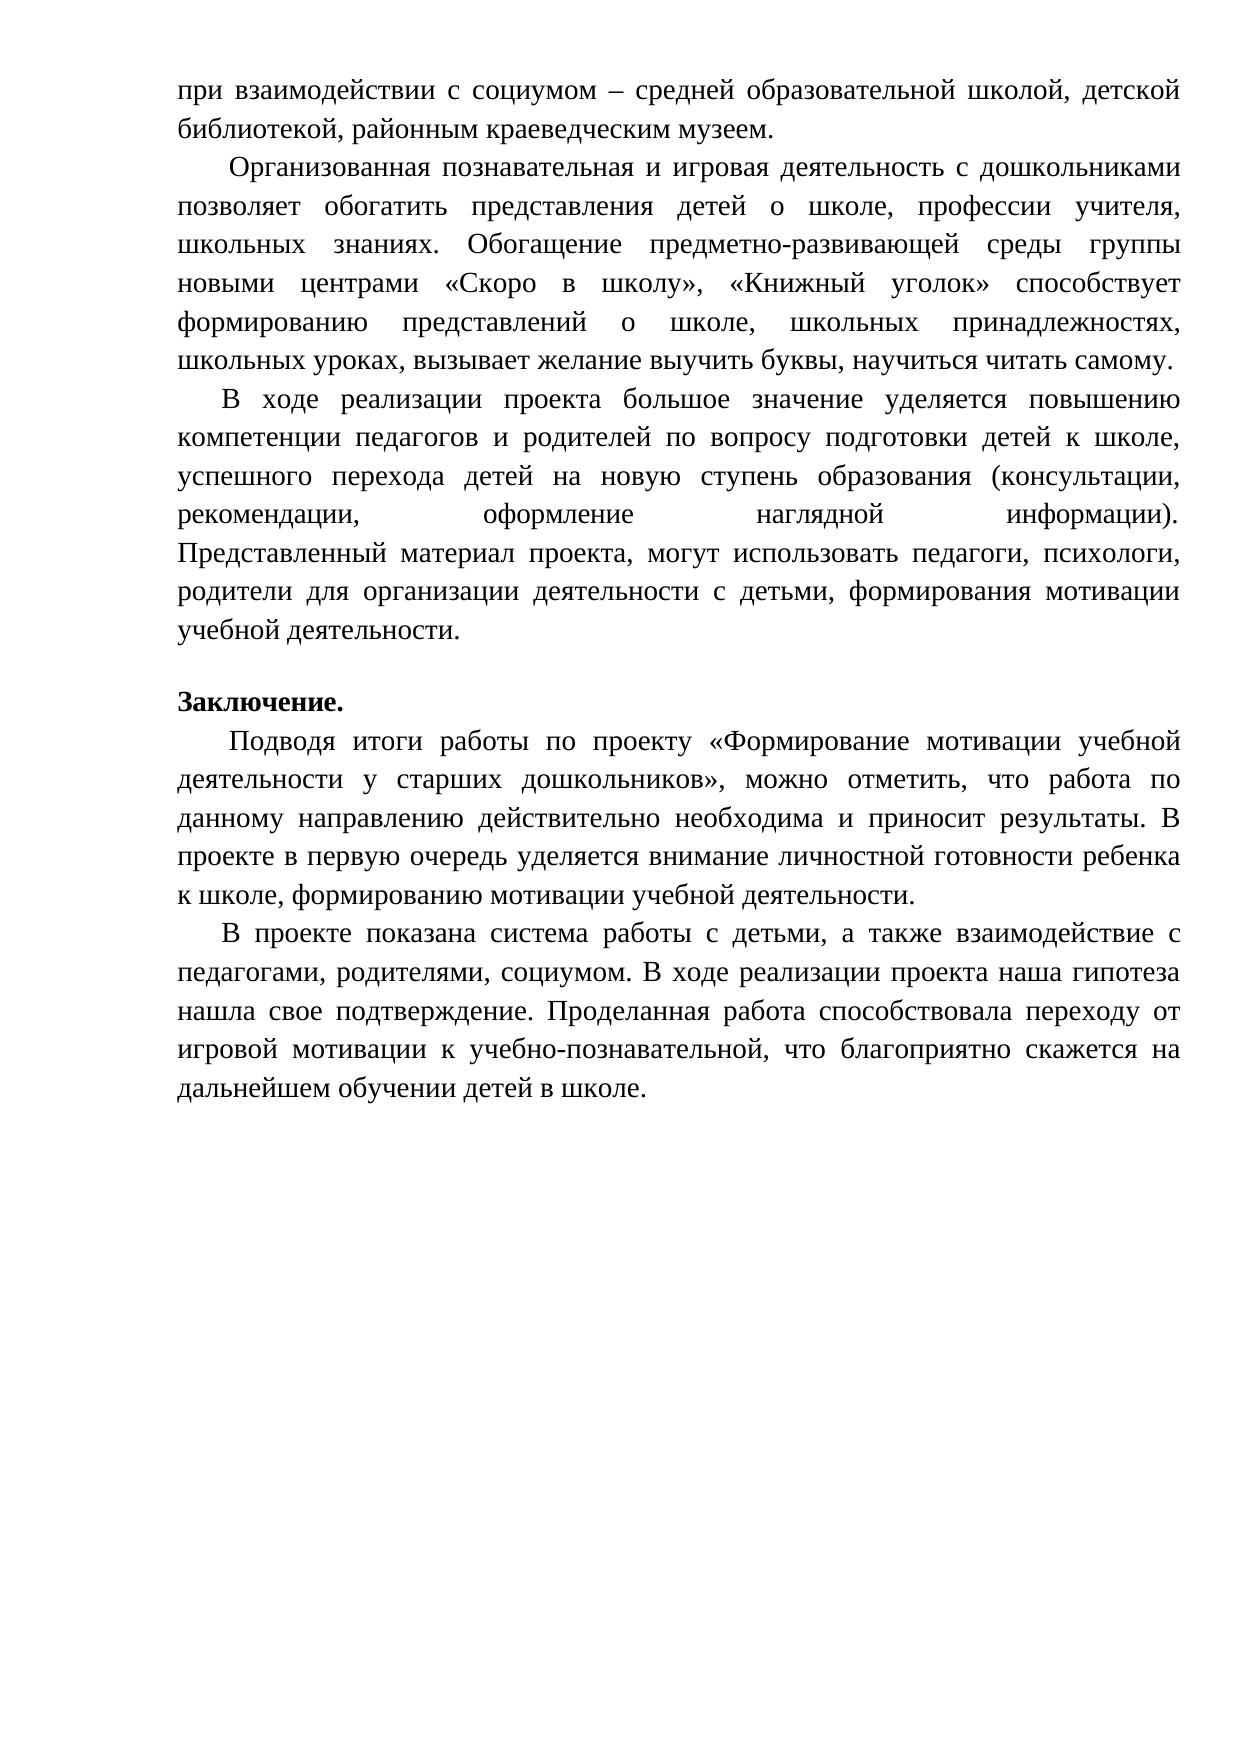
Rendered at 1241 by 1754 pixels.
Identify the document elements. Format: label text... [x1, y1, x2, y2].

text Подводя итоги работы по проекту «Формирование мотивации учебной деятельности у старших дошкольников», можно отметить, что работа по данному направлению действительно необходима и приносит результаты. В проекте в первую очередь уделяется внимание личностной готовности ребенка к школе, формированию мотивации учебной деятельности. [177, 723, 1182, 910]
subtitle Заключение. [177, 684, 1196, 718]
text В ходе реализации проекта большое значение уделяется повышению компетенции педагогов и родителей по вопросу подготовки детей к школе, успешного перехода детей на новую ступень образования (консультации, рекомендации, оформление наглядной информации). Представленный материал проекта, могут использовать педагоги, психологи, родители для организации деятельности с детьми, формирования мотивации учебной деятельности. [177, 381, 1181, 646]
text при взаимодействии с социумом – средней образовательной школой, детской библиотекой, районным краеведческим музеем. [177, 72, 1181, 144]
text Организованная познавательная и игровая деятельность с дошкольниками позволяет обогатить представления детей о школе, профессии учителя, школьных знаниях. Обогащение предметно-развивающей среды группы новыми центрами «Скоро в школу», «Книжный уголок» способствует формированию представлений о школе, школьных принадлежностях, школьных уроках, вызывает желание выучить буквы, научиться читать самому. [177, 149, 1182, 376]
text В проекте показана система работы с детьми, а также взаимодействие с педагогами, родителями, социумом. В ходе реализации проекта наша гипотеза нашла свое подтверждение. Проделанная работа способствовала переходу от игровой мотивации к учебно-познавательной, что благоприятно скажется на дальнейшем обучении детей в школе. [177, 916, 1181, 1103]
